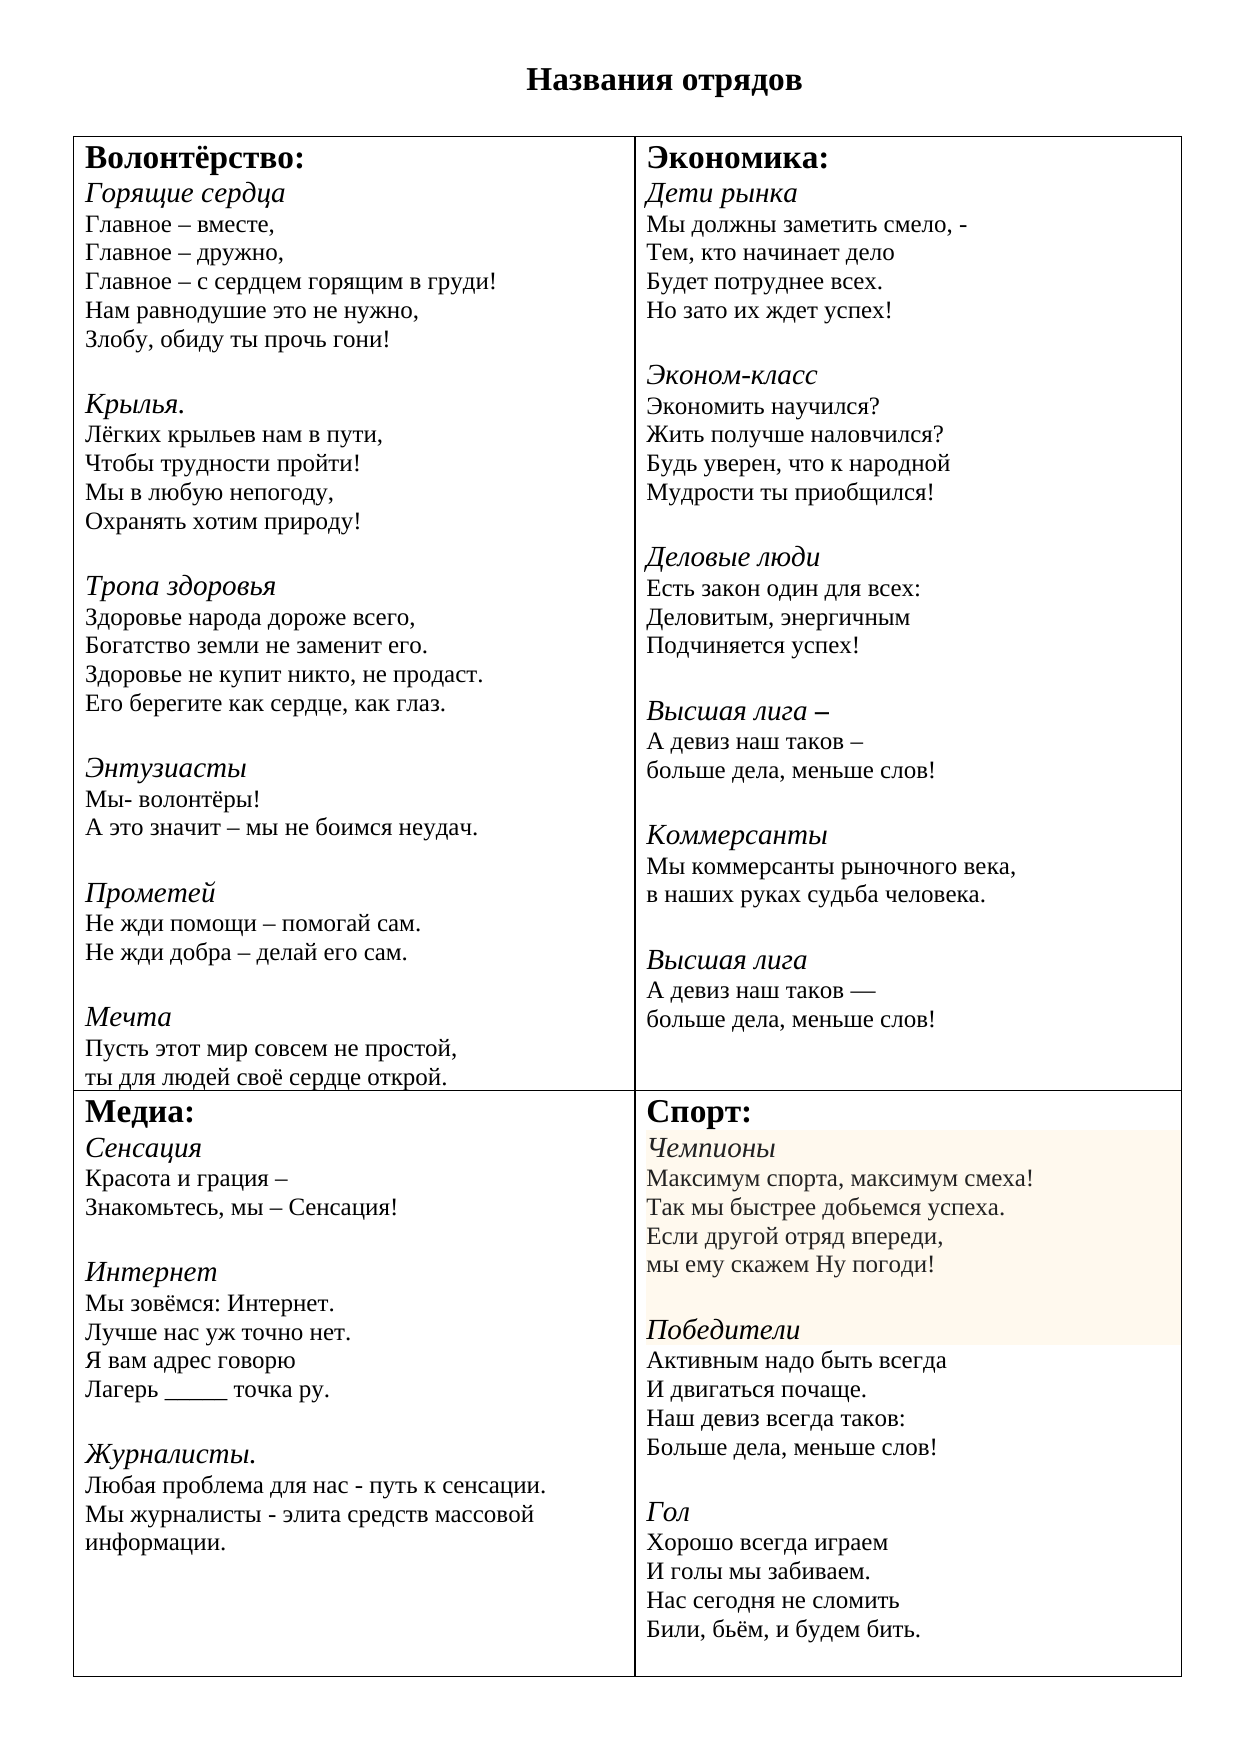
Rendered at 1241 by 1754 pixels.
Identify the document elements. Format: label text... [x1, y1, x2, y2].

table_header Экономика: Дети рынка Мы должны заметить смело, - Тем, кто начинает дело Будет потруднее всех. Но зато их ждет успех! Эконом-класс Экономить научился? Жить получше наловчился? Будь уверен, что к народной Мудрости ты приобщился! Деловые люди Есть закон один для всех: Деловитым, энергичным Подчиняется успех! Высшая лига – А девиз наш таков – больше дела, меньше слов! Коммерсанты Мы коммерсанты рыночного века, в наших руках судьба человека. Высшая лига А девиз наш таков — больше дела, меньше слов! [636, 137, 1181, 1090]
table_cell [74, 1091, 634, 1676]
table_header Волонтёрство: Горящие сердца Главное – вместе, Главное – дружно, Главное – с сердцем горящим в груди! Нам равнодушие это не нужно, Злобу, обиду ты прочь гони! Крылья. Лёгких крыльев нам в пути, Чтобы трудности пройти! Мы в любую непогоду, Охранять хотим природу! Тропа здоровья Здоровье народа дороже всего, Богатство земли не заменит его. Здоровье не купит никто, не продаст. Его берегите как сердце, как глаз. Энтузиасты Мы- волонтёры! А это значит – мы не боимся неудач. Прометей Не жди помощи – помогай сам. Не жди добра – делай его сам. Мечта Пусть этот мир совсем не простой, ты для людей своё сердце открой. [74, 137, 634, 1090]
text Названия отрядов [177, 59, 1152, 97]
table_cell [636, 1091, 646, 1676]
